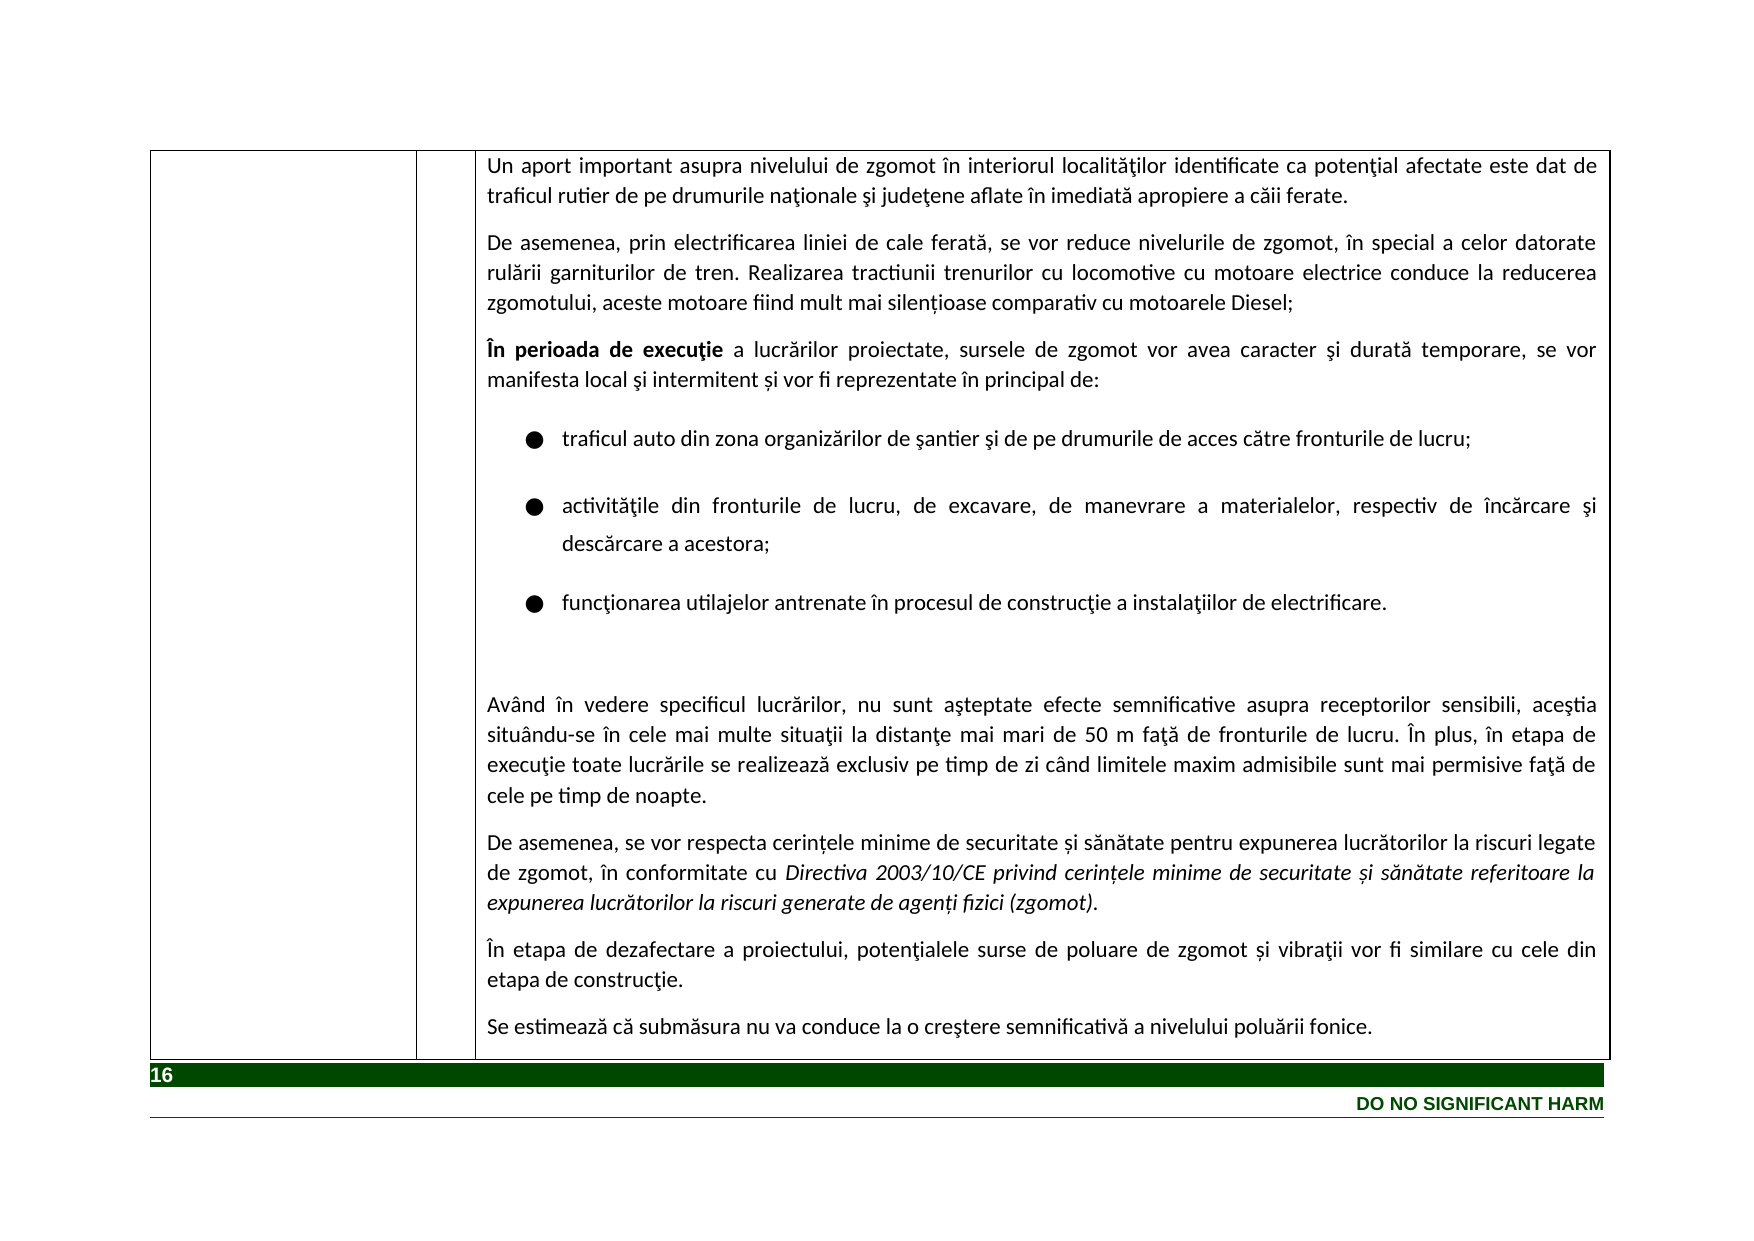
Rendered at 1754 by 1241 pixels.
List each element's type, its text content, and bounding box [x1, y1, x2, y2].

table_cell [151, 151, 416, 1059]
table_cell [476, 151, 1609, 1059]
table_cell X [417, 151, 475, 1059]
